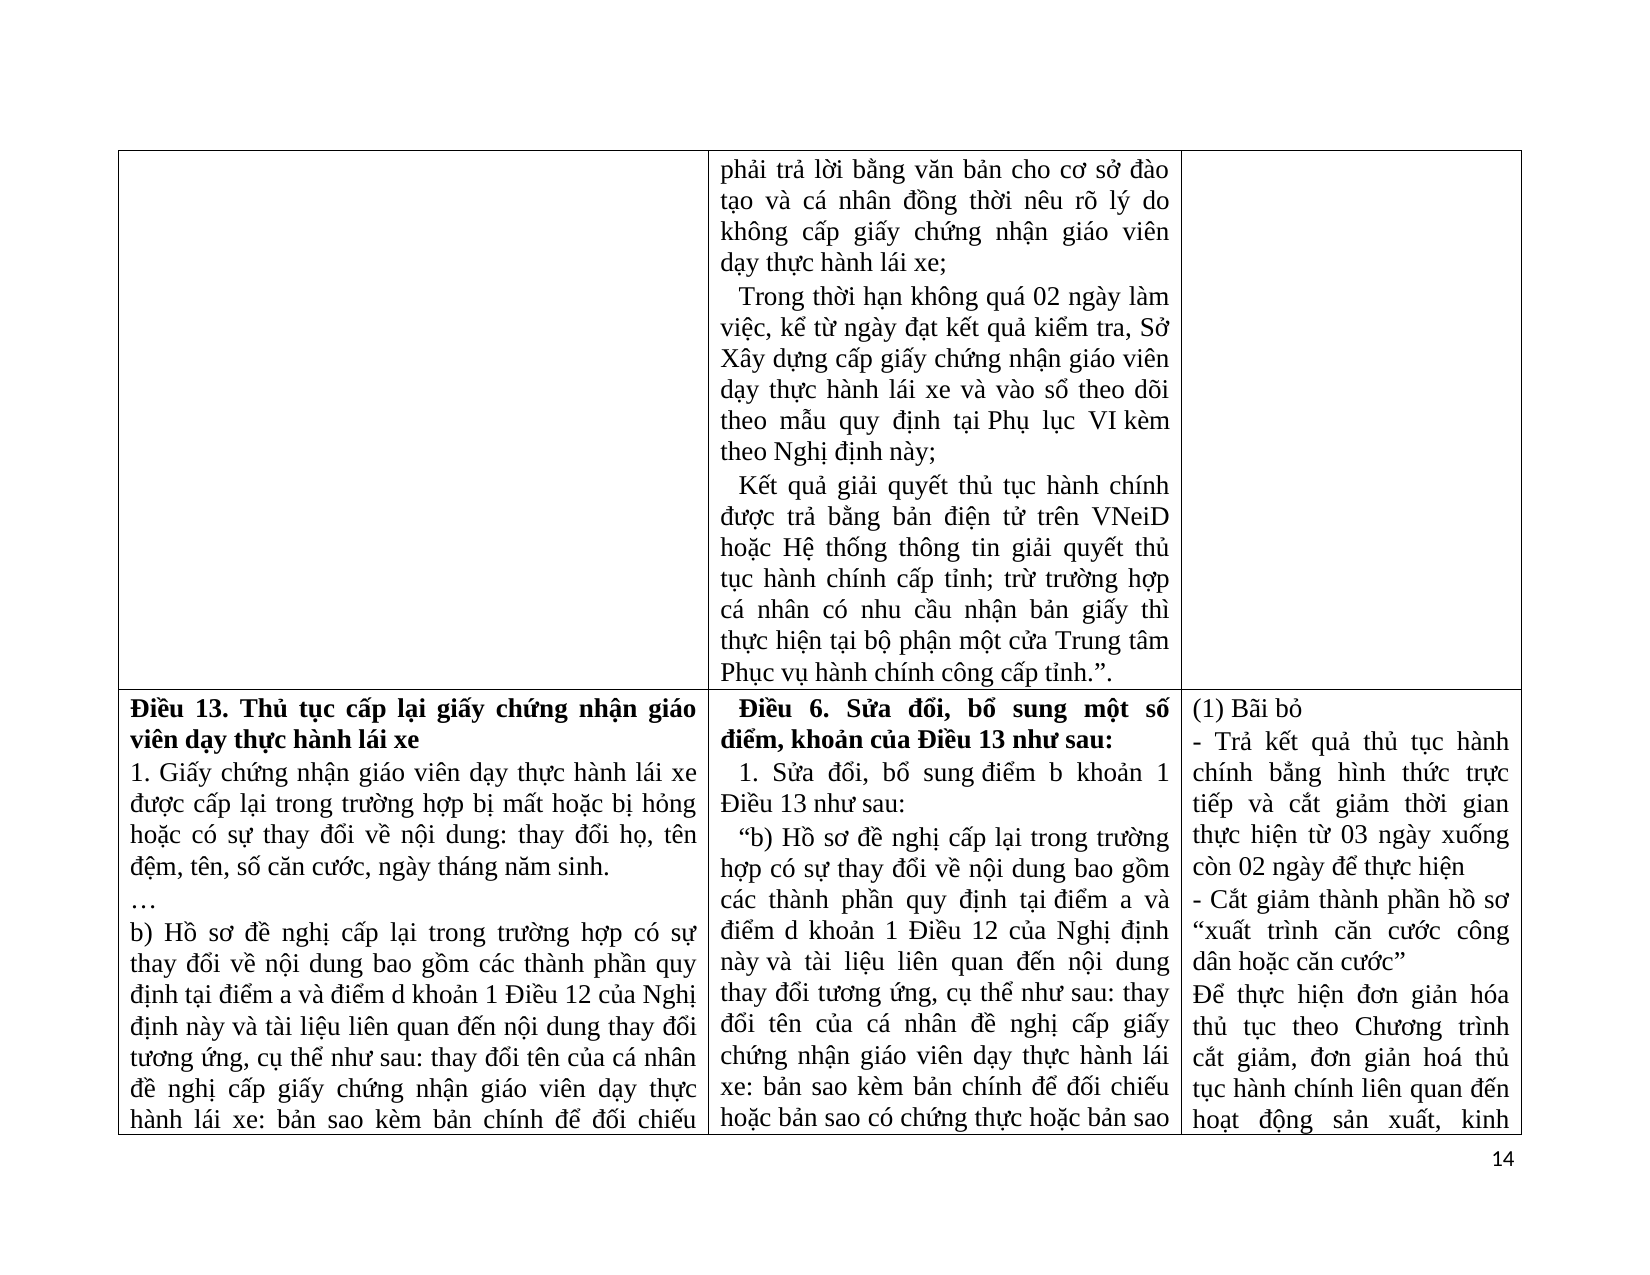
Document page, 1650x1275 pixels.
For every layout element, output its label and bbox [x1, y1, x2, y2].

table_cell [709, 151, 1181, 689]
table_cell [1182, 151, 1521, 689]
table_cell [119, 690, 708, 1134]
table_cell [119, 151, 708, 689]
table_cell [709, 690, 1181, 1134]
table_cell [1182, 690, 1521, 1134]
